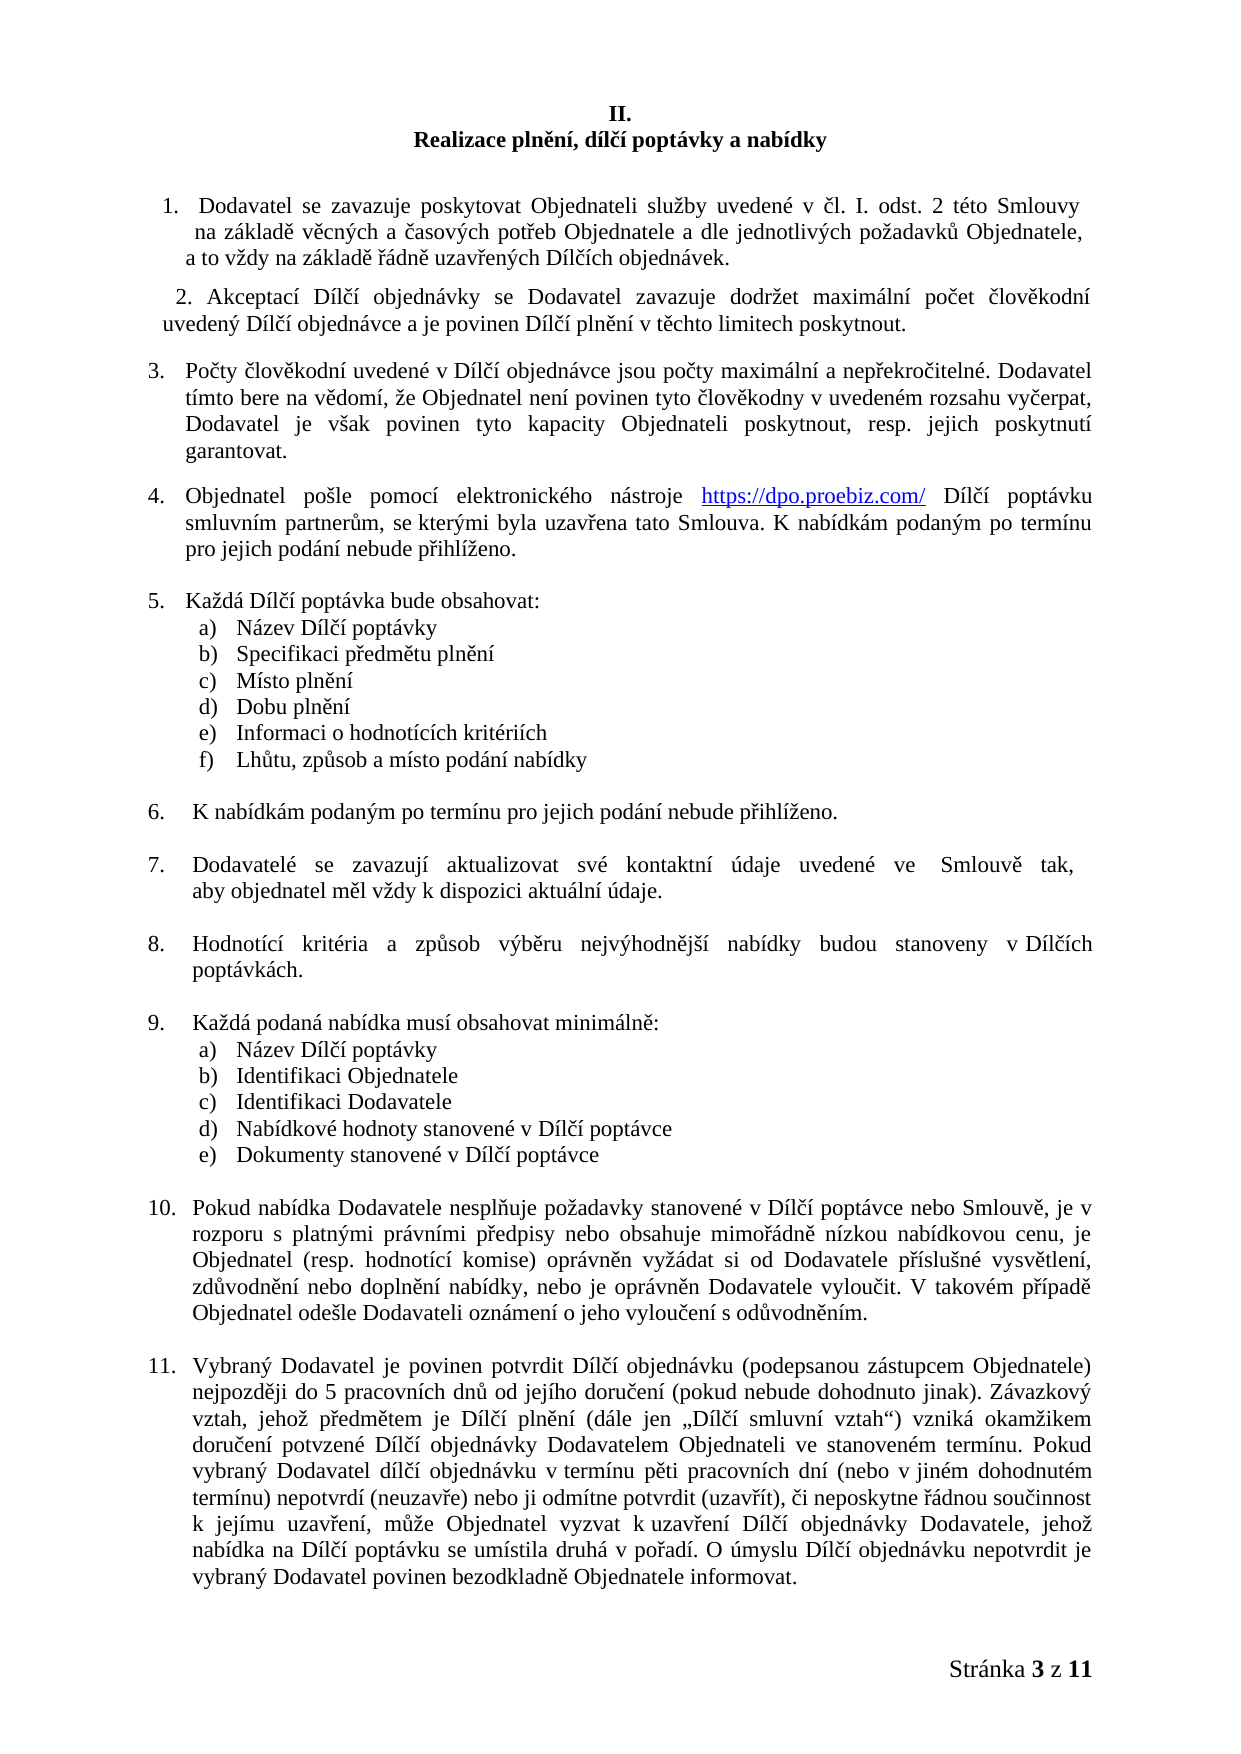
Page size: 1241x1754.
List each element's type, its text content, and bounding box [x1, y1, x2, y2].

list Místo plnění [199, 667, 1093, 693]
text Realizace plnění, dílčí poptávky a nabídky [148, 127, 1093, 153]
text II. [148, 100, 1093, 127]
list Nabídkové hodnoty stanovené v Dílčí poptávce [199, 1115, 1093, 1141]
list K nabídkám podaným po termínu pro jejich podání nebude přihlíženo. [148, 798, 1093, 825]
list Objednatel pošle pomocí elektronického nástroje https://dpo.proebiz.com/ Dílčí poptávku smluvním partnerům, se kterými byla uzavřena tato Smlouva. K nabídkám podaným po termínu pro jejich podání nebude přihlíženo. [148, 482, 1093, 561]
list Dobu plnění [199, 693, 1093, 719]
list Název Dílčí poptávky [199, 614, 1093, 640]
list Identifikaci Dodavatele [199, 1088, 1093, 1115]
list Specifikaci předmětu plnění [199, 640, 1093, 667]
text 1. Dodavatel se zavazuje poskytovat Objednateli služby uvedené v čl. I. odst. 2 této Smlouvy na základě věcných a časových potřeb Objednatele a dle jednotlivých požadavků Objednatele, a to vždy na základě řádně uzavřených Dílčích objednávek. [133, 192, 1093, 271]
list Hodnotící kritéria a způsob výběru nejvýhodnější nabídky budou stanoveny v Dílčích poptávkách. [148, 930, 1093, 983]
list Informaci o hodnotících kritériích [199, 719, 1093, 746]
list Identifikaci Objednatele [199, 1062, 1093, 1088]
list Každá podaná nabídka musí obsahovat minimálně: [148, 1009, 1093, 1036]
list Vybraný Dodavatel je povinen potvrdit Dílčí objednávku (podepsanou zástupcem Objednatele) nejpozději do 5 pracovních dnů od jejího doručení (pokud nebude dohodnuto jinak). Závazkový vztah, jehož předmětem je Dílčí plnění (dále jen „Dílčí smluvní vztah“) vzniká okamžikem doručení potvzené Dílčí objednávky Dodavatelem Objednateli ve stanoveném termínu. Pokud vybraný Dodavatel dílčí objednávku v termínu pěti pracovních dní (nebo v jiném dohodnutém termínu) nepotvrdí (neuzavře) nebo ji odmítne potvrdit (uzavřít), či neposkytne řádnou součinnost k jejímu uzavření, může Objednatel vyzvat k uzavření Dílčí objednávky Dodavatele, jehož nabídka na Dílčí poptávku se umístila druhá v pořadí. O úmyslu Dílčí objednávku nepotvrdit je vybraný Dodavatel povinen bezodkladně Objednatele informovat. [148, 1352, 1093, 1589]
text 2. Akceptací Dílčí objednávky se Dodavatel zavazuje dodržet maximální počet člověkodní uvedený Dílčí objednávce a je povinen Dílčí plnění v těchto limitech poskytnout. [133, 283, 1093, 336]
list Počty člověkodní uvedené v Dílčí objednávce jsou počty maximální a nepřekročitelné. Dodavatel tímto bere na vědomí, že Objednatel není povinen tyto člověkodny v uvedeném rozsahu vyčerpat, Dodavatel je však povinen tyto kapacity Objednateli poskytnout, resp. jejich poskytnutí garantovat. [148, 358, 1093, 463]
list Pokud nabídka Dodavatele nesplňuje požadavky stanovené v Dílčí poptávce nebo Smlouvě, je v rozporu s platnými právními předpisy nebo obsahuje mimořádně nízkou nabídkovou cenu, je Objednatel (resp. hodnotící komise) oprávněn vyžádat si od Dodavatele příslušné vysvětlení, zdůvodnění nebo doplnění nabídky, nebo je oprávněn Dodavatele vyloučit. V takovém případě Objednatel odešle Dodavateli oznámení o jeho vyloučení s odůvodněním. [148, 1194, 1093, 1326]
list Název Dílčí poptávky [199, 1036, 1093, 1062]
list Lhůtu, způsob a místo podání nabídky [199, 746, 1093, 772]
list Dokumenty stanovené v Dílčí poptávce [199, 1141, 1093, 1167]
list Každá Dílčí poptávka bude obsahovat: [148, 588, 1093, 614]
list Dodavatelé se zavazují aktualizovat své kontaktní údaje uvedené ve Smlouvě tak, aby objednatel měl vždy k dispozici aktuální údaje. [148, 851, 1093, 904]
